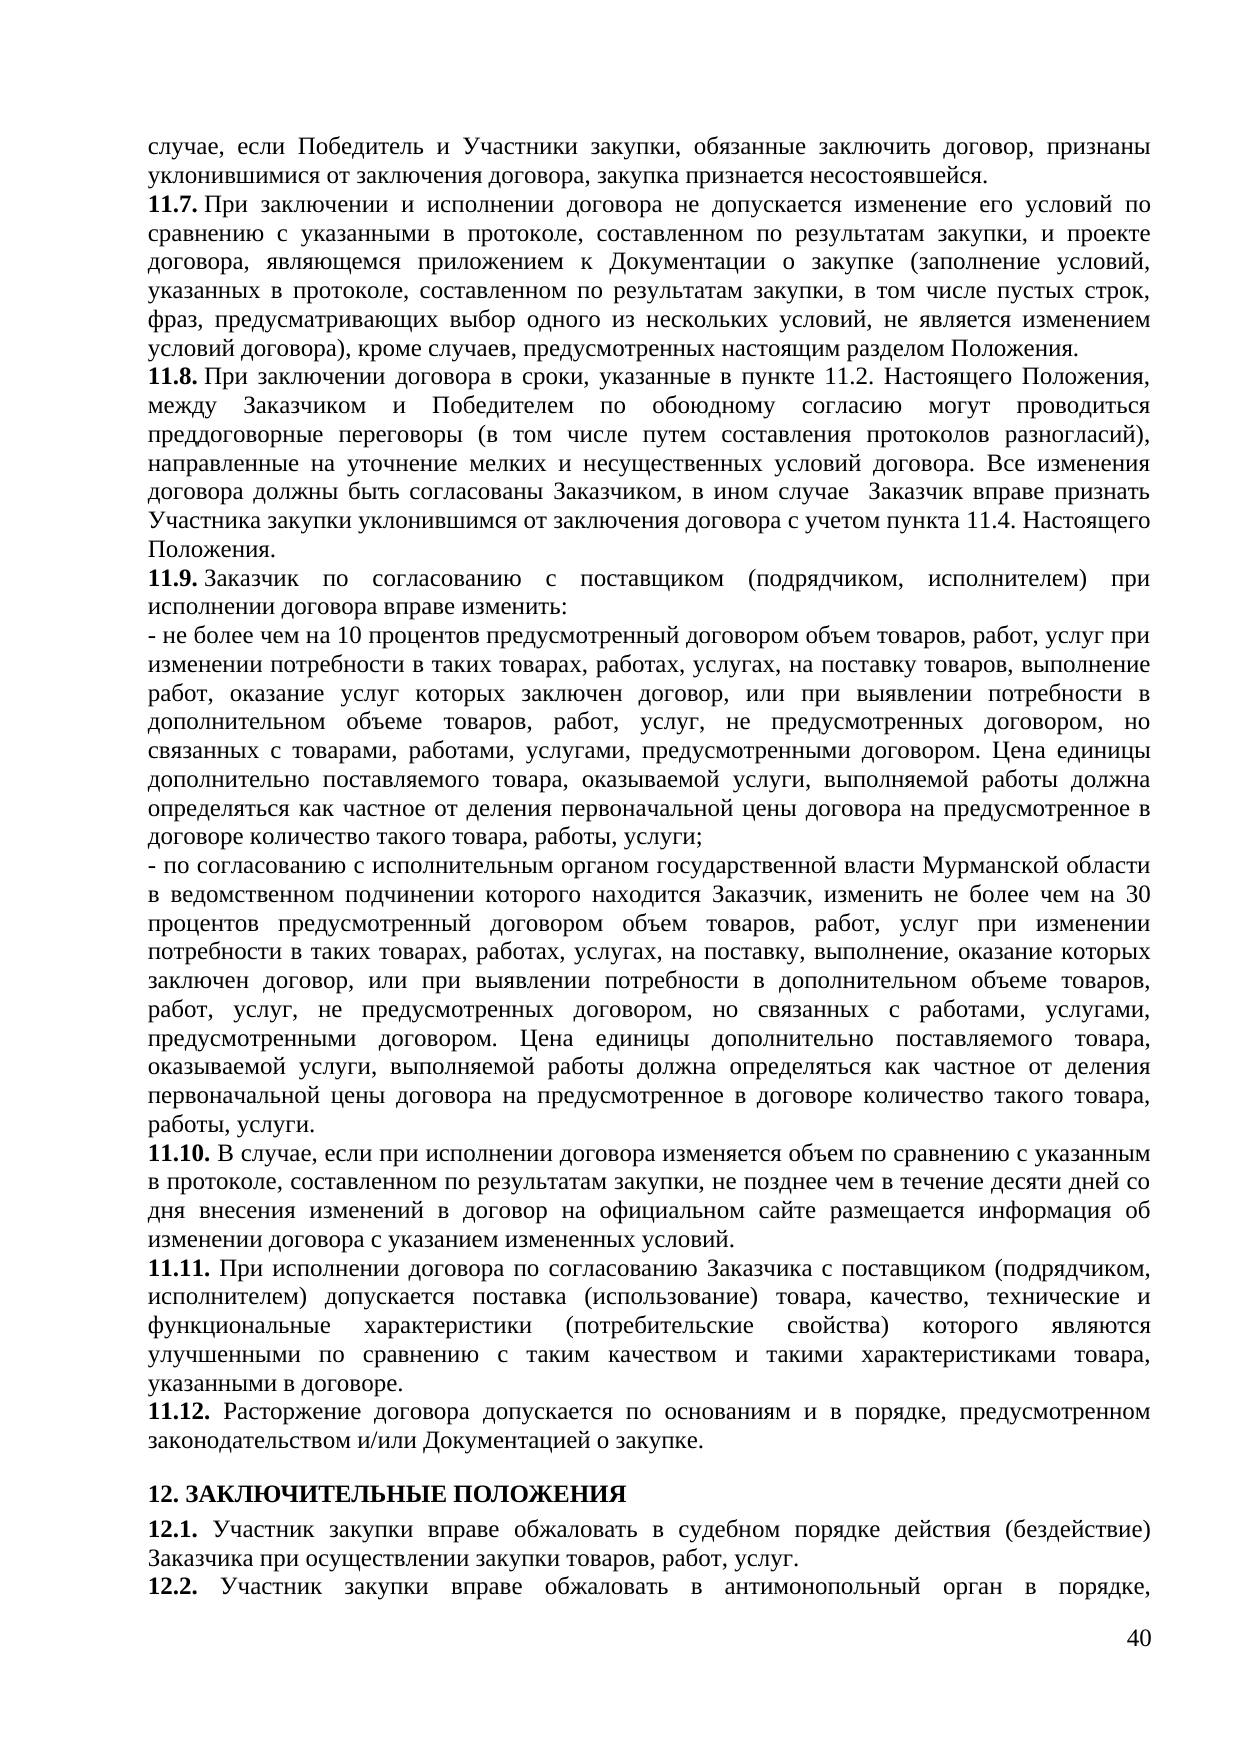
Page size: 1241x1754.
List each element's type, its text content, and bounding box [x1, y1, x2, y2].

text 11.11. При исполнении договора по согласованию Заказчика с поставщиком (подрядчиком, исполнителем) допускается поставка (использование) товара, качество, технические и функциональные характеристики (потребительские свойства) которого являются улучшенными по сравнению с таким качеством и такими характеристиками товара, указанными в договоре. [148, 1253, 1152, 1396]
list При заключении и исполнении договора не допускается изменение его условий по сравнению с указанными в протоколе, составленном по результатам закупки, и проекте договора, являющемся приложением к Документации о закупке (заполнение условий, указанных в протоколе, составленном по результатам закупки, в том числе пустых строк, фраз, предусматривающих выбор одного из нескольких условий, не является изменением условий договора), кроме случаев, предусмотренных настоящим разделом Положения. [148, 189, 1152, 361]
text 11.12. Расторжение договора допускается по основаниям и в порядке, предусмотренном законодательством и/или Документацией о закупке. [148, 1396, 1152, 1454]
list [148, 131, 1152, 189]
text 12.1. Участник закупки вправе обжаловать в судебном порядке действия (бездействие) Заказчика при осуществлении закупки товаров, работ, услуг. [148, 1514, 1152, 1571]
text - не более чем на 10 процентов предусмотренный договором объем товаров, работ, услуг при изменении потребности в таких товарах, работах, услугах, на поставку товаров, выполнение работ, оказание услуг которых заключен договор, или при выявлении потребности в дополнительном объеме товаров, работ, услуг, не предусмотренных договором, но связанных с товарами, работами, услугами, предусмотренными договором. Цена единицы дополнительно поставляемого товара, оказываемой услуги, выполняемой работы должна определяться как частное от деления первоначальной цены договора на предусмотренное в договоре количество такого товара, работы, услуги; [148, 620, 1152, 850]
list При заключении договора в сроки, указанные в пункте 11.2. Настоящего Положения, между Заказчиком и Победителем по обоюдному согласию могут проводиться преддоговорные переговоры (в том числе путем составления протоколов разногласий), направленные на уточнение мелких и несущественных условий договора. Все изменения договора должны быть согласованы Заказчиком, в ином случае Заказчик вправе признать Участника закупки уклонившимся от заключения договора с учетом пункта 11.4. Настоящего Положения. [148, 361, 1152, 563]
text - по согласованию с исполнительным органом государственной власти Мурманской области в ведомственном подчинении которого находится Заказчик, изменить не более чем на 30 процентов предусмотренный договором объем товаров, работ, услуг при изменении потребности в таких товарах, работах, услугах, на поставку, выполнение, оказание которых заключен договор, или при выявлении потребности в дополнительном объеме товаров, работ, услуг, не предусмотренных договором, но связанных с работами, услугами, предусмотренными договором. Цена единицы дополнительно поставляемого товара, оказываемой услуги, выполняемой работы должна определяться как частное от деления первоначальной цены договора на предусмотренное в договоре количество такого товара, работы, услуги. [148, 850, 1152, 1138]
list Заказчик по согласованию с поставщиком (подрядчиком, исполнителем) при исполнении договора вправе изменить: [148, 563, 1152, 620]
subtitle 12. ЗАКЛЮЧИТЕЛЬНЫЕ ПОЛОЖЕНИЯ [148, 1479, 1152, 1508]
text 11.10. В случае, если при исполнении договора изменяется объем по сравнению с указанным в протоколе, составленном по результатам закупки, не позднее чем в течение десяти дней со дня внесения изменений в договор на официальном сайте размещается информация об изменении договора с указанием измененных условий. [148, 1138, 1152, 1253]
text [148, 1571, 1152, 1600]
